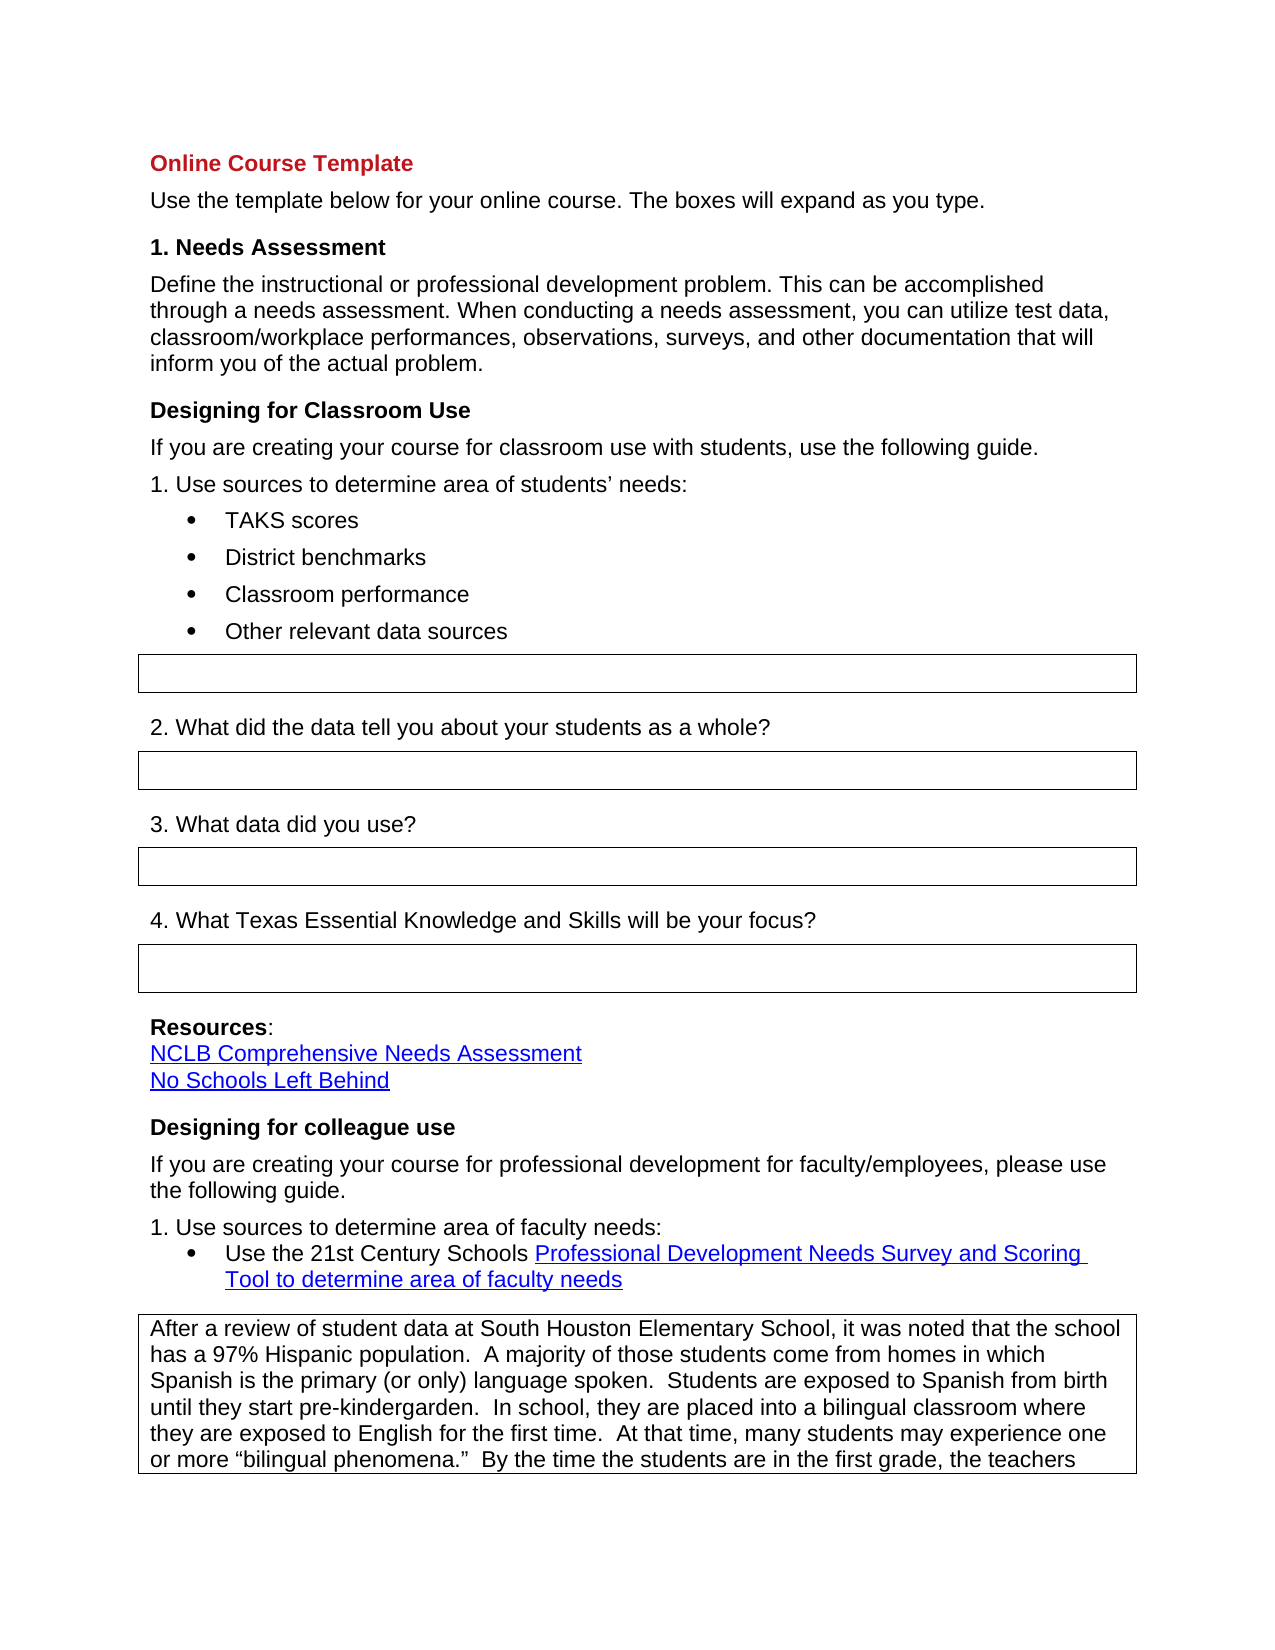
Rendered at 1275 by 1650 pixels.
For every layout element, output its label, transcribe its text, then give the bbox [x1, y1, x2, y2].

text NCLB Comprehensive Needs Assessment [150, 1040, 1125, 1067]
list 1. Use sources to determine area of students’ needs: [150, 471, 1125, 497]
text If you are creating your course for professional development for faculty/employees, please use the following guide. [150, 1151, 1125, 1203]
list 3. What data did you use? [150, 811, 1125, 837]
list District benchmarks [187, 544, 1125, 570]
list TAKS scores [187, 507, 1125, 534]
list Other relevant data sources [187, 618, 1125, 644]
text Resources: [150, 1014, 1125, 1040]
list 4. What Texas Essential Knowledge and Skills will be your focus? [150, 907, 1125, 933]
text Use the template below for your online course. The boxes will expand as you type. [150, 187, 1125, 213]
table_header [139, 945, 1136, 992]
text Designing for colleague use [150, 1114, 1125, 1140]
text If you are creating your course for classroom use with students, use the following guide. [150, 434, 1125, 460]
text Define the instructional or professional development problem. This can be accomplished through a needs assessment. When conducting a needs assessment, you can utilize test data, classroom/workplace performances, observations, surveys, and other documentation that will inform you of the actual problem. [150, 271, 1125, 376]
table_header [139, 655, 1136, 692]
text Designing for Classroom Use [150, 397, 1125, 423]
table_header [139, 1315, 1136, 1473]
list Classroom performance [187, 581, 1125, 607]
table_header [139, 752, 1136, 789]
text Online Course Template [150, 150, 1125, 176]
list 1. Use sources to determine area of faculty needs: [150, 1214, 1125, 1240]
list 2. What did the data tell you about your students as a whole? [150, 714, 1125, 740]
text No Schools Left Behind [150, 1067, 1125, 1093]
text 1. Needs Assessment [150, 234, 1125, 260]
table_header [139, 848, 1136, 885]
list Use the 21st Century Schools Professional Development Needs Survey and Scoring Tool to determine area of faculty needs [187, 1240, 1125, 1293]
